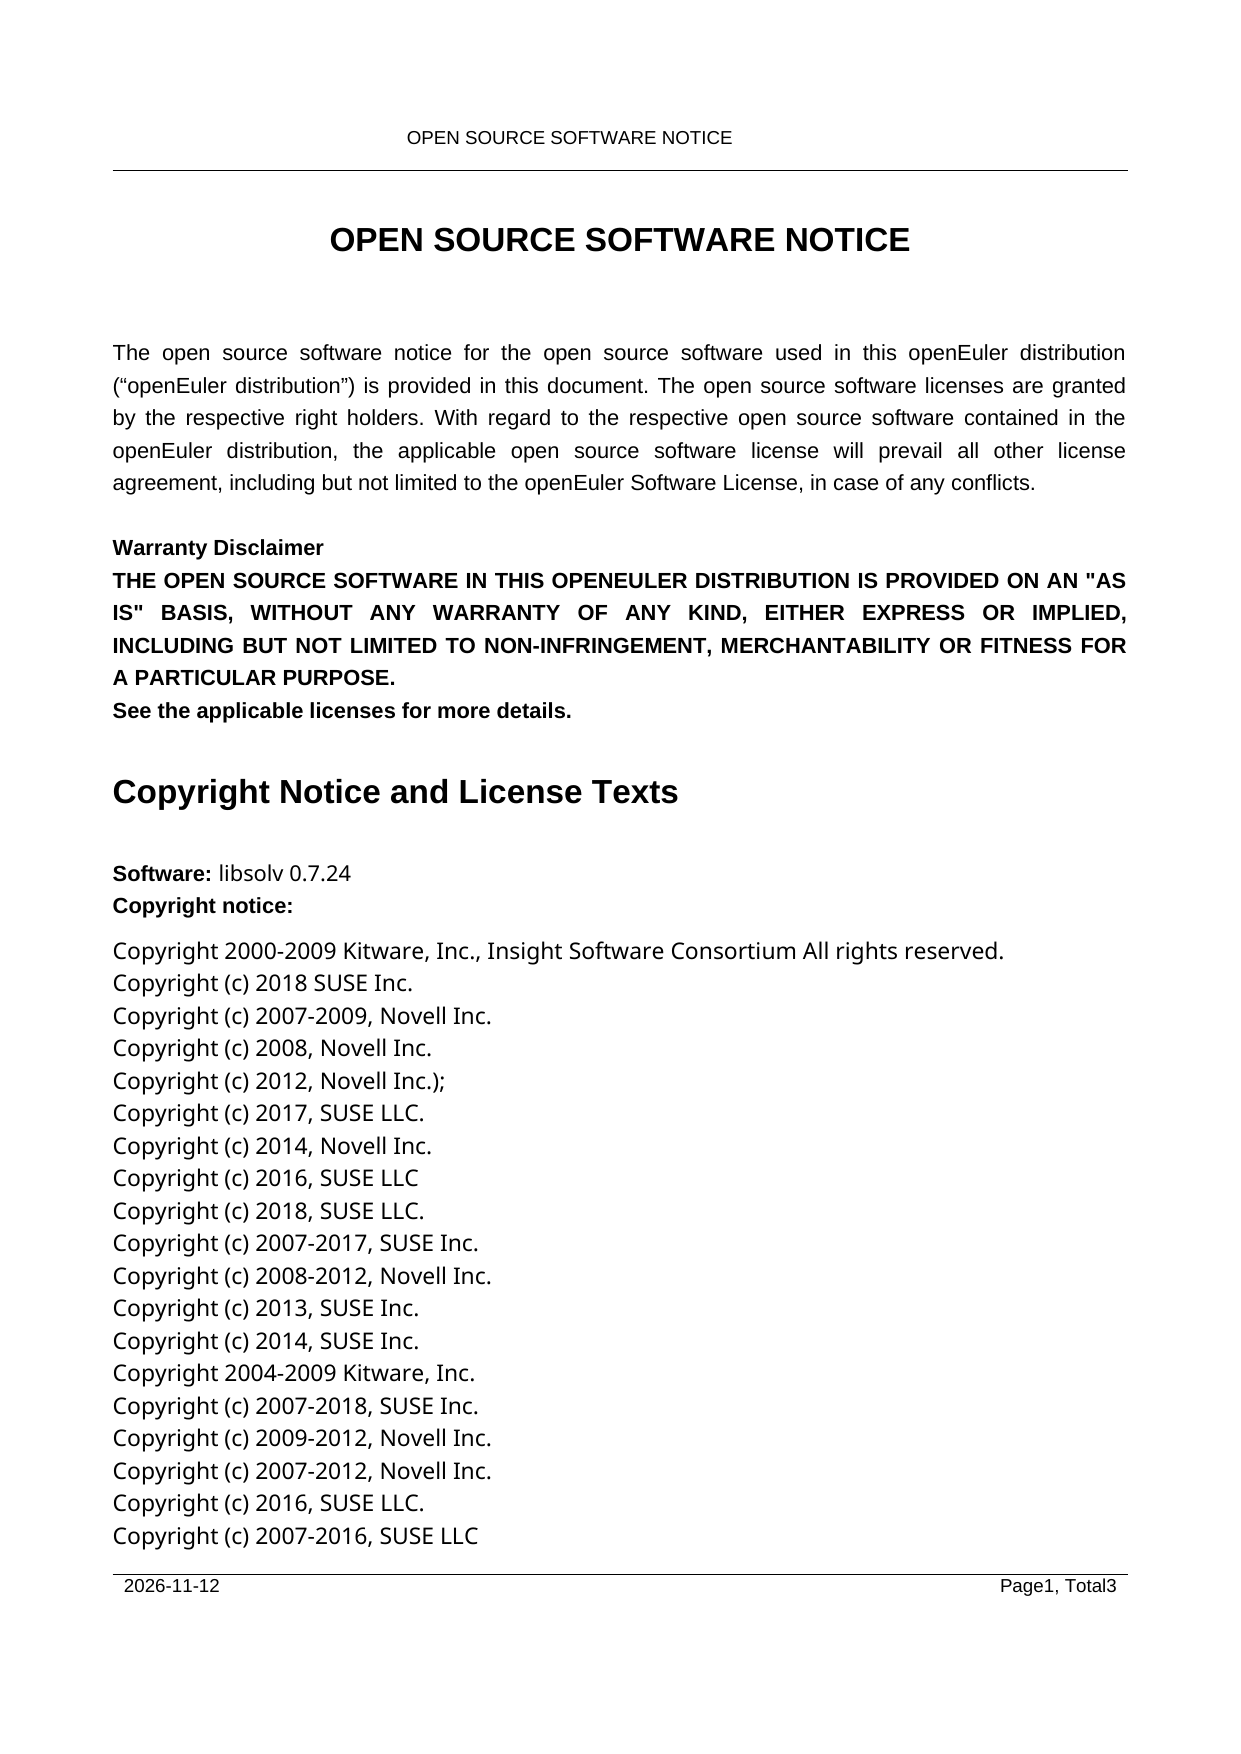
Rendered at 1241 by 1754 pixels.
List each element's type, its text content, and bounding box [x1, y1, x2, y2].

title Software: libsolv 0.7.24 [112, 856, 1128, 889]
text Warranty Disclaimer [112, 531, 1128, 564]
text The open source software notice for the open source software used in this openEuler distribution (“openEuler distribution”) is provided in this document. The open source software licenses are granted by the respective right holders. With regard to the respective open source software contained in the openEuler distribution, the applicable open source software license will prevail all other license agreement, including but not limited to the openEuler Software License, in case of any conflicts. [112, 336, 1128, 499]
text Copyright notice: [112, 889, 1128, 921]
text OPEN SOURCE SOFTWARE NOTICE [112, 206, 1128, 271]
text Copyright Notice and License Texts [112, 759, 1128, 824]
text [112, 934, 1128, 1551]
text THE OPEN SOURCE SOFTWARE IN THIS OPENEULER DISTRIBUTION IS PROVIDED ON AN "AS IS" BASIS, WITHOUT ANY WARRANTY OF ANY KIND, EITHER EXPRESS OR IMPLIED, INCLUDING BUT NOT LIMITED TO NON-INFRINGEMENT, MERCHANTABILITY OR FITNESS FOR A PARTICULAR PURPOSE. See the applicable licenses for more details. [112, 564, 1128, 726]
